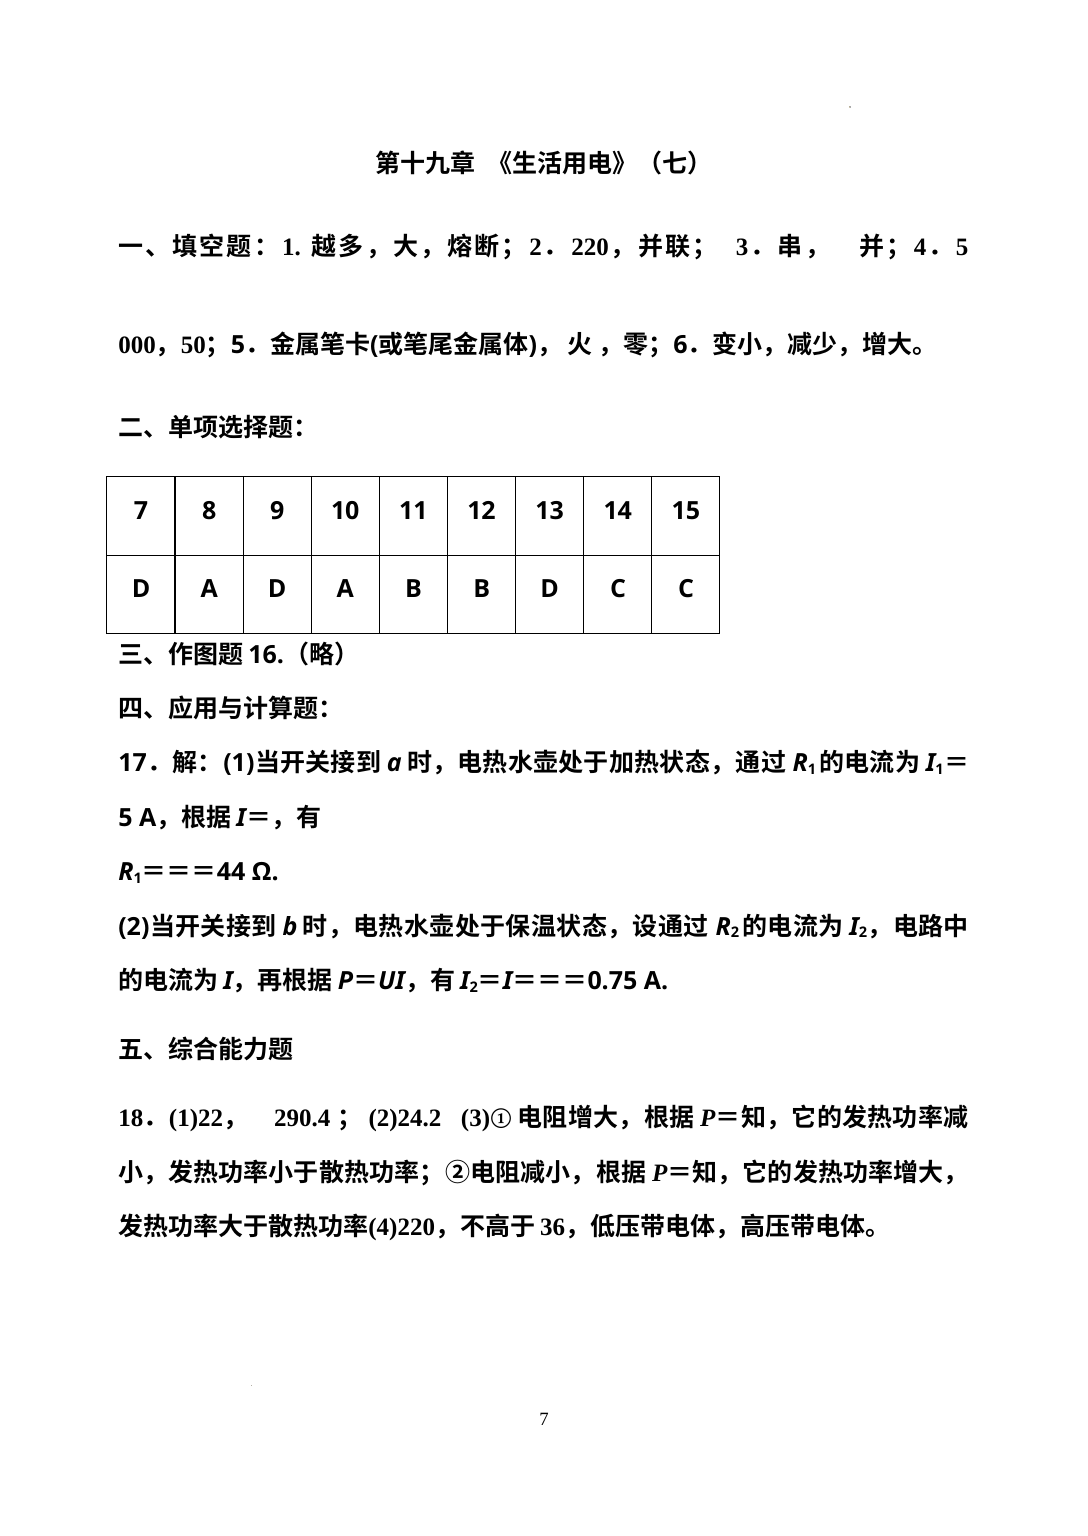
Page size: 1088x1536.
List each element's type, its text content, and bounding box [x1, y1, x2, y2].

table_cell C [652, 556, 719, 633]
text R1＝＝＝44 Ω. [118, 852, 969, 888]
table_cell D [244, 556, 311, 633]
table_header 15 [652, 477, 719, 554]
table_header 14 [584, 477, 651, 554]
table_header 7 [107, 477, 174, 554]
text 三、作图题16.（略） [118, 634, 969, 670]
text (2)当开关接到b时，电热水壶处于保温状态，设通过R2的电流为I2，电路中的电流为I，再根据P＝UI，有I2＝I＝＝＝0.75 A. [118, 906, 969, 997]
table_cell D [107, 556, 174, 633]
table_cell A [176, 556, 243, 633]
table_header 8 [176, 477, 243, 554]
text 五、综合能力题 [118, 1015, 969, 1080]
table_cell D [516, 556, 583, 633]
text 四、应用与计算题： [118, 688, 969, 725]
table_header 9 [244, 477, 311, 554]
table_header 13 [516, 477, 583, 554]
text 第十九章 《生活用电》（七） [118, 129, 969, 194]
table_header 12 [448, 477, 515, 554]
text 二、单项选择题： [118, 393, 969, 458]
table_cell C [584, 556, 651, 633]
text 18．(1)22， 290.4 ； (2)24.2 (3)①电阻增大，根据P＝知，它的发热功率减小，发热功率小于散热功率；②电阻减小，根据P＝知，它的发热功率增大，发热功率大于散热功率(4)220，不高于36，低压带电体，高压带电体。 [118, 1098, 969, 1243]
table_cell A [312, 556, 379, 633]
text 17．解：(1)当开关接到a时，电热水壶处于加热状态，通过R1的电流为I1＝5 A，根据I＝，有 [118, 743, 969, 833]
table_header 10 [312, 477, 379, 554]
table_header 11 [380, 477, 447, 554]
table_cell B [448, 556, 515, 633]
table_cell B [380, 556, 447, 633]
text 一、填空题：1. 越多，大，熔断；2．220，并联； 3．串， 并；4．5 000，50；5．金属笔卡(或笔尾金属体)， 火 ，零；6．变小，减少，增大。 [118, 212, 969, 375]
